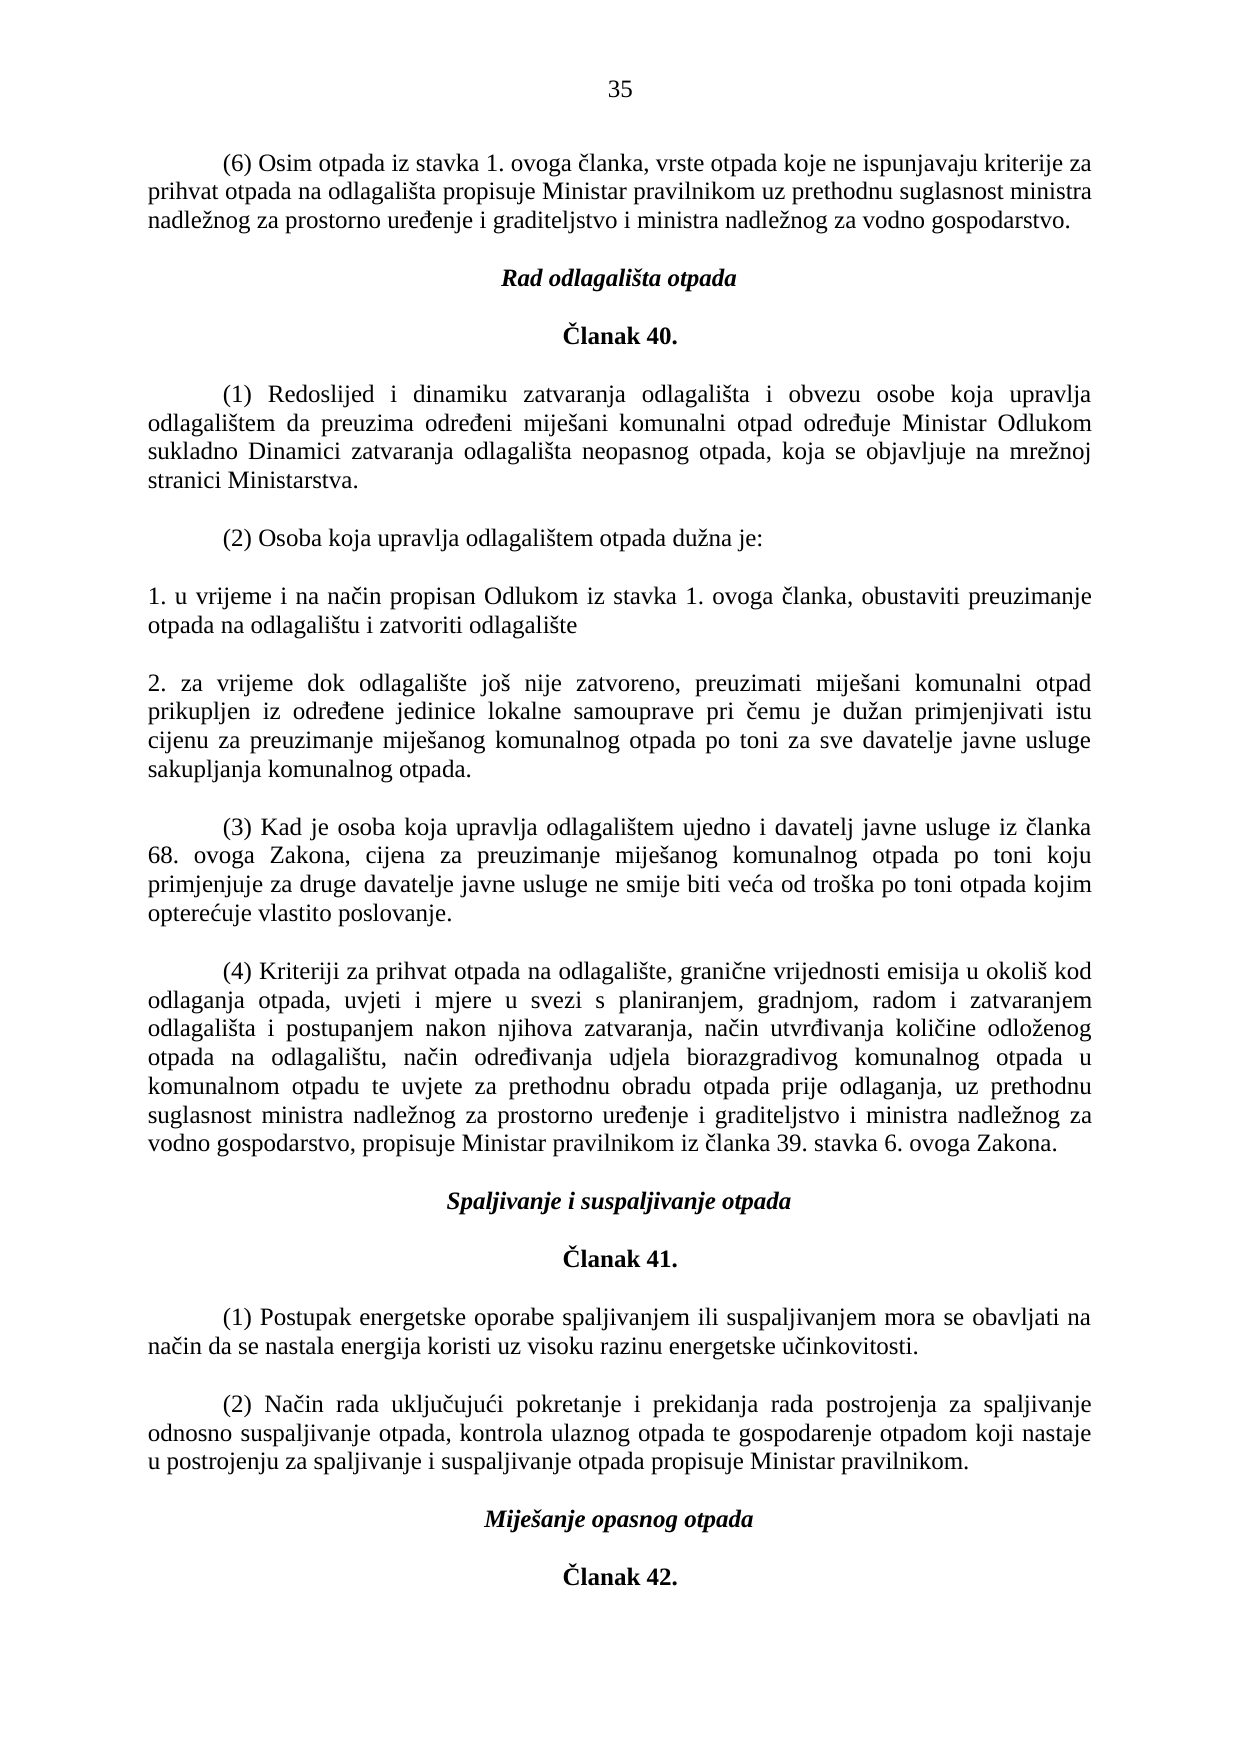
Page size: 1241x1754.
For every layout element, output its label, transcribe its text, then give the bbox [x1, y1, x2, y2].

text 1. u vrijeme i na način propisan Odlukom iz stavka 1. ovoga članka, obustaviti preuzimanje otpada na odlagalištu i zatvoriti odlagalište [148, 581, 1093, 638]
text (2) Osoba koja upravlja odlagalištem otpada dužna je: [148, 523, 1093, 552]
text (1) Redoslijed i dinamiku zatvaranja odlagališta i obvezu osobe koja upravlja odlagalištem da preuzima određeni miješani komunalni otpad određuje Ministar Odlukom sukladno Dinamici zatvaranja odlagališta neopasnog otpada, koja se objavljuje na mrežnoj stranici Ministarstva. [148, 379, 1093, 494]
text (6) Osim otpada iz stavka 1. ovoga članka, vrste otpada koje ne ispunjavaju kriterije za prihvat otpada na odlagališta propisuje Ministar pravilnikom uz prethodnu suglasnost ministra nadležnog za prostorno uređenje i graditeljstvo i ministra nadležnog za vodno gospodarstvo. [148, 148, 1093, 234]
text 2. za vrijeme dok odlagalište još nije zatvoreno, preuzimati miješani komunalni otpad prikupljen iz određene jedinice lokalne samouprave pri čemu je dužan primjenjivati istu cijenu za preuzimanje miješanog komunalnog otpada po toni za sve davatelje javne usluge sakupljanja komunalnog otpada. [148, 668, 1093, 783]
text (4) Kriteriji za prihvat otpada na odlagalište, granične vrijednosti emisija u okoliš kod odlaganja otpada, uvjeti i mjere u svezi s planiranjem, gradnjom, radom i zatvaranjem odlagališta i postupanjem nakon njihova zatvaranja, način utvrđivanja količine odloženog otpada na odlagalištu, način određivanja udjela biorazgradivog komunalnog otpada u komunalnom otpadu te uvjete za prethodnu obradu otpada prije odlaganja, uz prethodnu suglasnost ministra nadležnog za prostorno uređenje i graditeljstvo i ministra nadležnog za vodno gospodarstvo, propisuje Ministar pravilnikom iz članka 39. stavka 6. ovoga Zakona. [148, 956, 1093, 1157]
text (1) Postupak energetske oporabe spaljivanjem ili suspaljivanjem mora se obavljati na način da se nastala energija koristi uz visoku razinu energetske učinkovitosti. [148, 1302, 1093, 1360]
text Članak 42. [148, 1562, 1093, 1591]
text (2) Način rada uključujući pokretanje i prekidanja rada postrojenja za spaljivanje odnosno suspaljivanje otpada, kontrola ulaznog otpada te gospodarenje otpadom koji nastaje u postrojenju za spaljivanje i suspaljivanje otpada propisuje Ministar pravilnikom. [148, 1389, 1093, 1475]
text Rad odlagališta otpada [148, 263, 1093, 292]
text Članak 41. [148, 1244, 1093, 1273]
text Spaljivanje i suspaljivanje otpada [148, 1186, 1093, 1215]
text Članak 40. [148, 321, 1093, 350]
text (3) Kad je osoba koja upravlja odlagalištem ujedno i davatelj javne usluge iz članka 68. ovoga Zakona, cijena za preuzimanje miješanog komunalnog otpada po toni koju primjenjuje za druge davatelje javne usluge ne smije biti veća od troška po toni otpada kojim opterećuje vlastito poslovanje. [148, 812, 1093, 927]
text Miješanje opasnog otpada [148, 1504, 1093, 1533]
